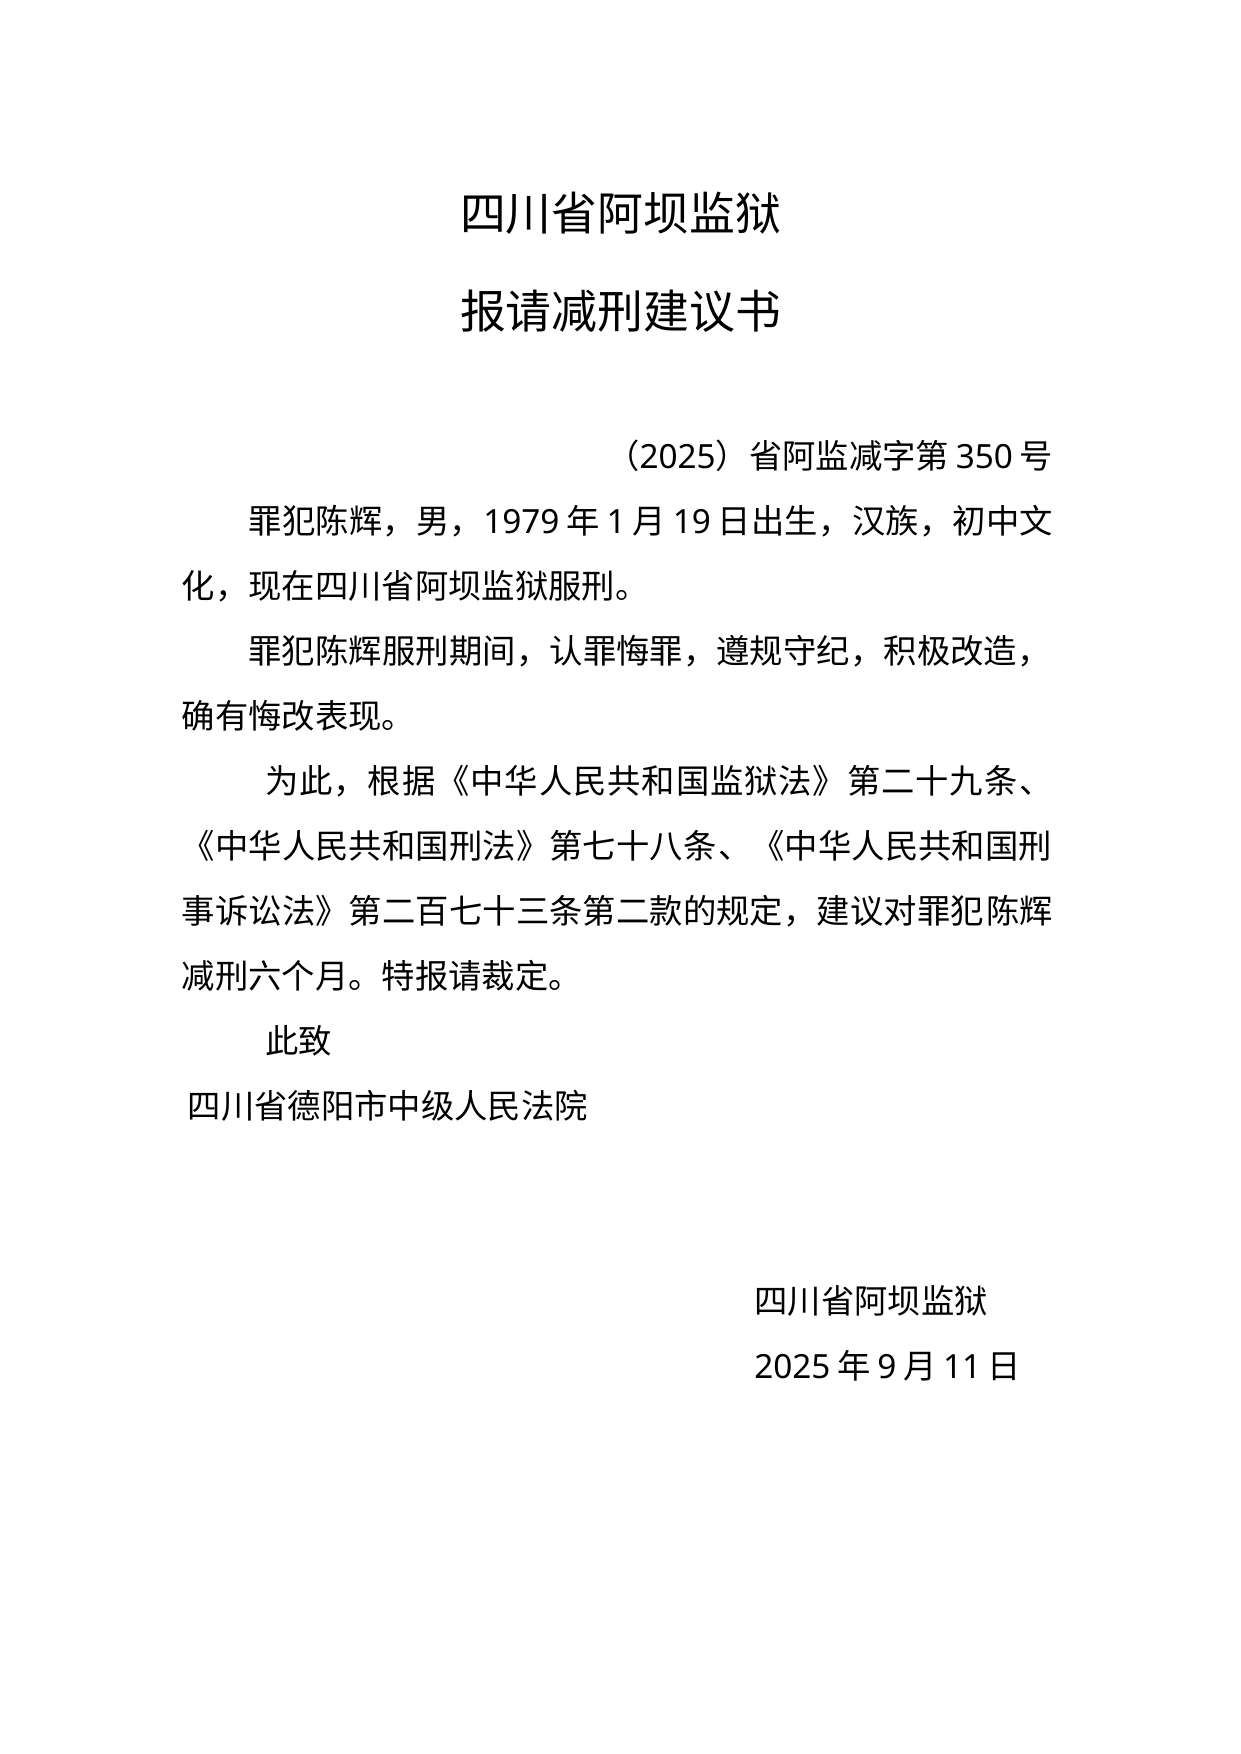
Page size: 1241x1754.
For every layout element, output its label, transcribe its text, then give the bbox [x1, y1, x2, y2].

text 罪犯陈辉服刑期间，认罪悔罪，遵规守纪，积极改造，确有悔改表现。 [182, 617, 1053, 747]
text 2025年9月11日 [187, 1332, 1053, 1397]
text 罪犯陈辉，男，1979年1月19日出生，汉族，初中文化，现在四川省阿坝监狱服刑。 [182, 487, 1053, 617]
text 报请减刑建议书 [187, 259, 1053, 357]
text 四川省阿坝监狱 [187, 162, 1053, 259]
text 此致 [182, 1007, 1053, 1072]
text 四川省德阳市中级人民法院 [187, 1072, 1053, 1137]
text （2025）省阿监减字第350号 [187, 422, 1053, 487]
text 四川省阿坝监狱 [187, 1267, 1053, 1332]
text 为此，根据《中华人民共和国监狱法》第二十九条、《中华人民共和国刑法》第七十八条、《中华人民共和国刑事诉讼法》第二百七十三条第二款的规定，建议对罪犯陈辉减刑六个月。特报请裁定。 [182, 747, 1053, 1007]
